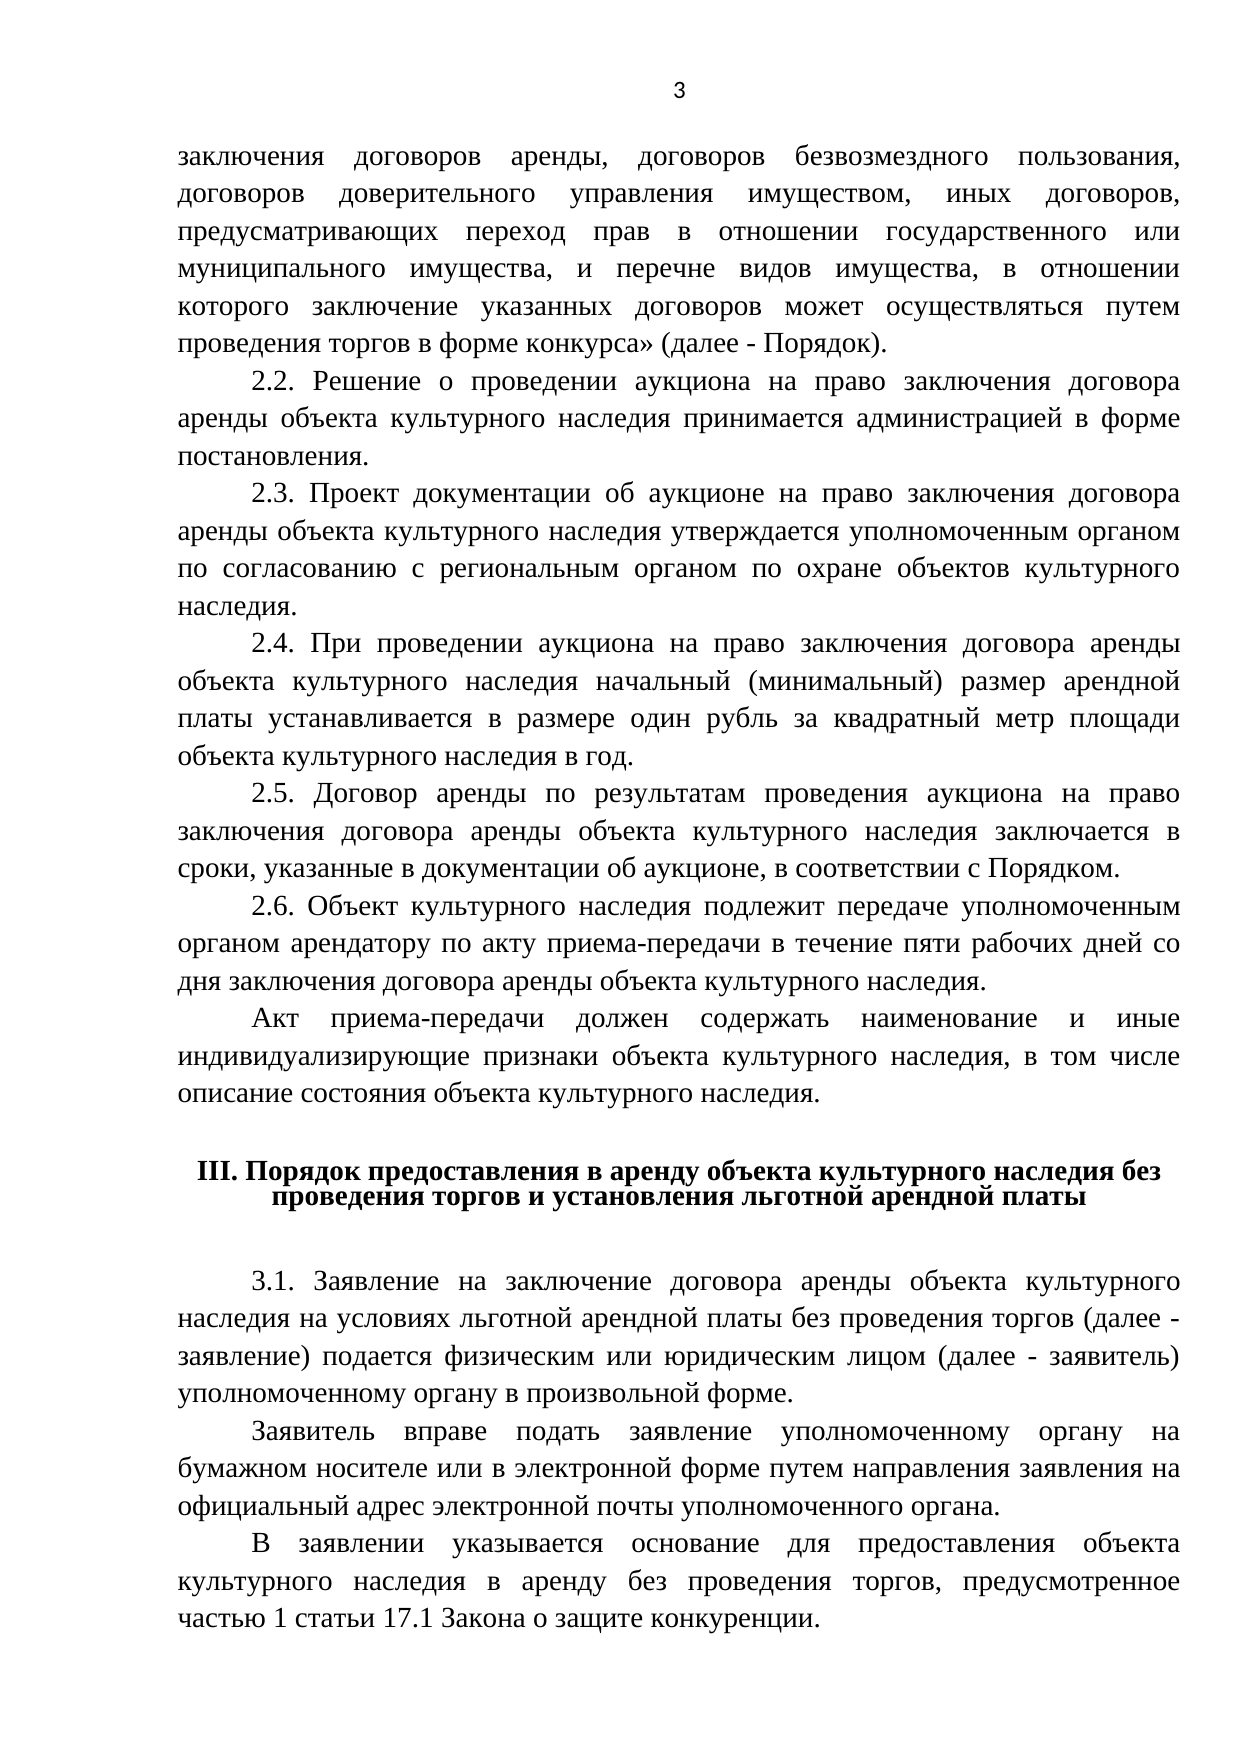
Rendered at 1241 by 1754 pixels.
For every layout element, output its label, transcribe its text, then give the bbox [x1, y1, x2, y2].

text 2.5. Договор аренды по результатам проведения аукциона на право заключения договора аренды объекта культурного наследия заключается в сроки, указанные в документации об аукционе, в соответствии с Порядком. [177, 772, 1181, 885]
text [177, 135, 1181, 360]
text 2.6. Объект культурного наследия подлежит передаче уполномоченным органом арендатору по акту приема-передачи в течение пяти рабочих дней со дня заключения договора аренды объекта культурного наследия. [177, 885, 1181, 997]
text Заявитель вправе подать заявление уполномоченному органу на бумажном носителе или в электронной форме путем направления заявления на официальный адрес электронной почты уполномоченного органа. [177, 1410, 1181, 1522]
text В заявлении указывается основание для предоставления объекта культурного наследия в аренду без проведения торгов, предусмотренное частью 1 статьи 17.1 Закона о защите конкуренции. [177, 1522, 1181, 1635]
text 2.3. Проект документации об аукционе на право заключения договора аренды объекта культурного наследия утверждается уполномоченным органом по согласованию с региональным органом по охране объектов культурного наследия. [177, 472, 1181, 622]
text 2.4. При проведении аукциона на право заключения договора аренды объекта культурного наследия начальный (минимальный) размер арендной платы устанавливается в размере один рубль за квадратный метр площади объекта культурного наследия в год. [177, 622, 1181, 772]
text 3.1. Заявление на заключение договора аренды объекта культурного наследия на условиях льготной арендной платы без проведения торгов (далее - заявление) подается физическим или юридическим лицом (далее - заявитель) уполномоченному органу в произвольной форме. [177, 1260, 1181, 1410]
text III. Порядок предоставления в аренду объекта культурного наследия без проведения торгов и установления льготной арендной платы [177, 1160, 1181, 1210]
text Акт приема-передачи должен содержать наименование и иные индивидуализирующие признаки объекта культурного наследия, в том числе описание состояния объекта культурного наследия. [177, 997, 1181, 1110]
text 2.2. Решение о проведении аукциона на право заключения договора аренды объекта культурного наследия принимается администрацией в форме постановления. [177, 360, 1181, 472]
